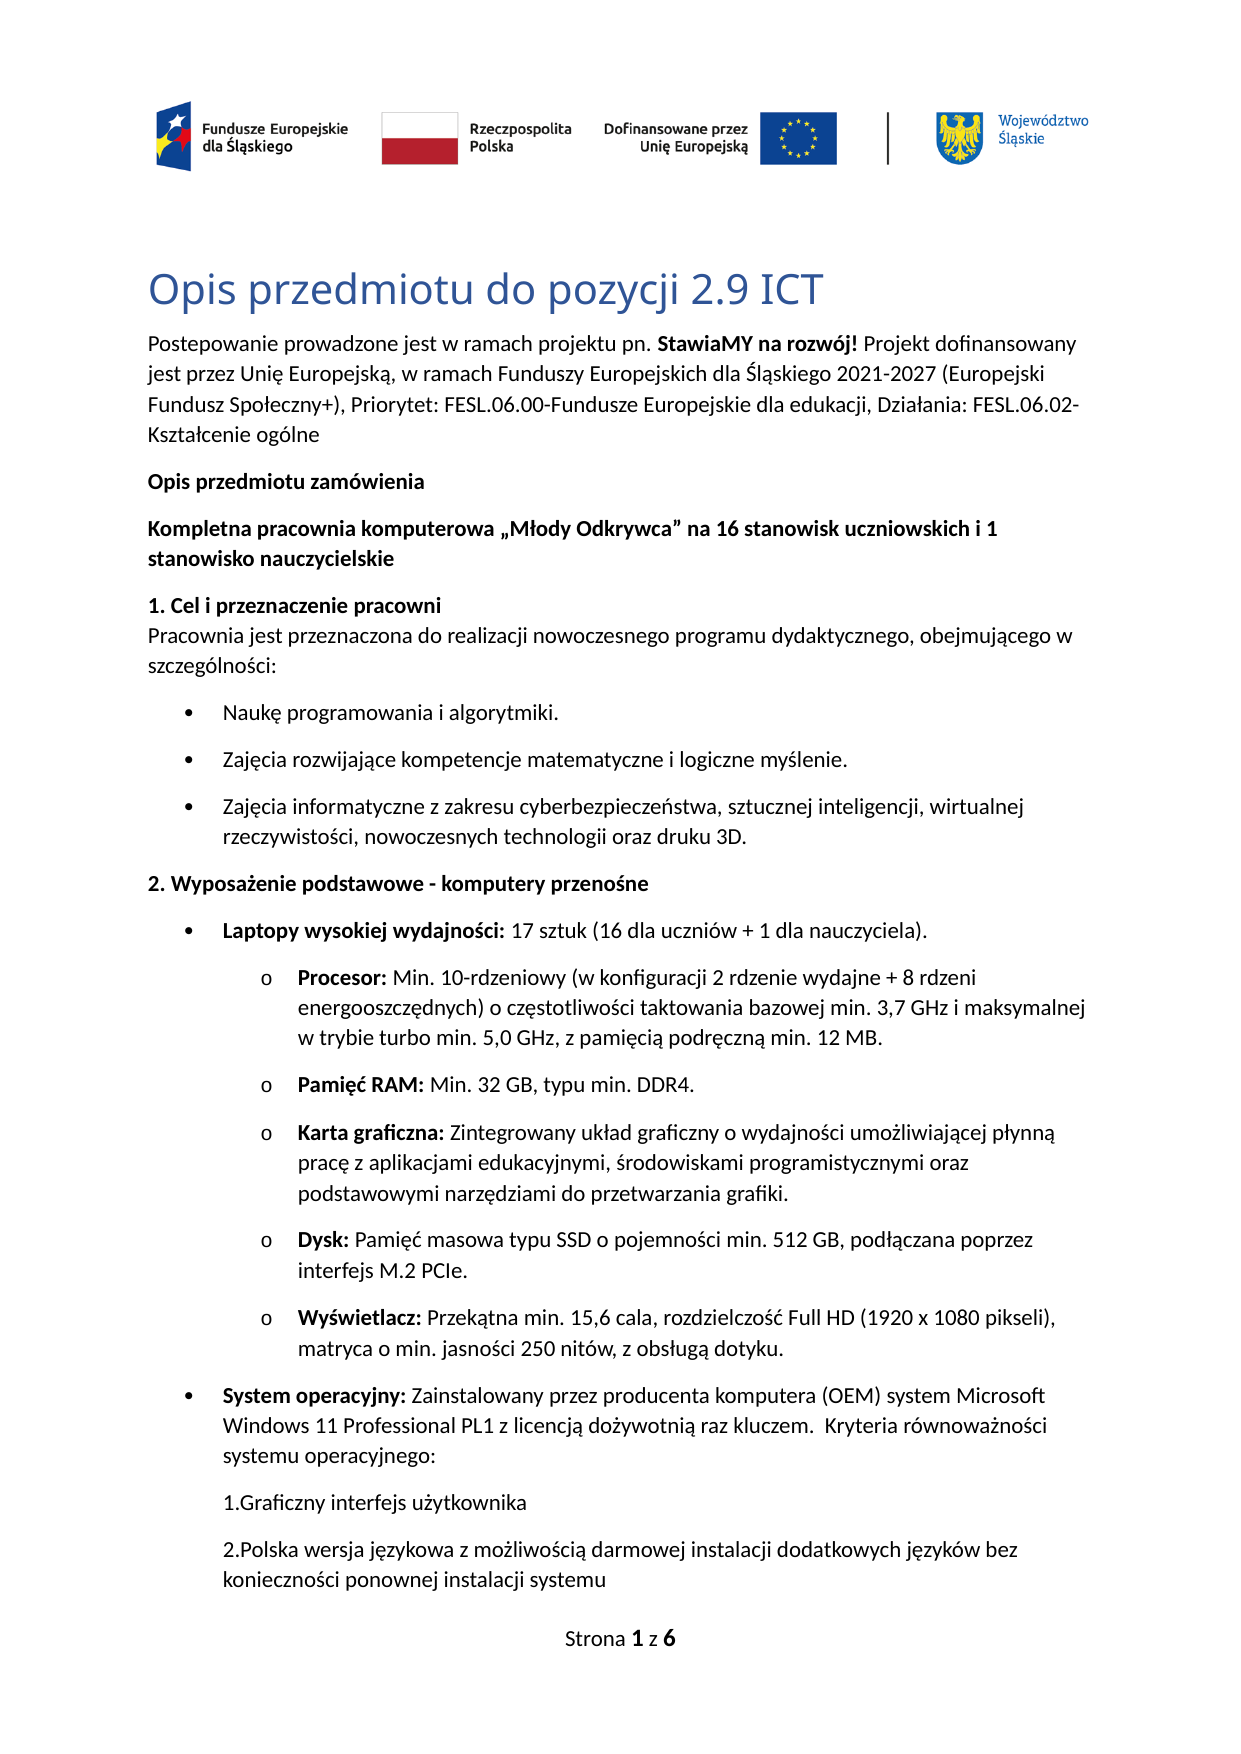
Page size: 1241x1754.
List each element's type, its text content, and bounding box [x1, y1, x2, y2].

text 1. Cel i przeznaczenie pracowni Pracownia jest przeznaczona do realizacji nowoczesnego programu dydaktycznego, obejmującego w szczególności: [148, 591, 1093, 679]
list Procesor: Min. 10-rdzeniowy (w konfiguracji 2 rdzenie wydajne + 8 rdzeni energooszczędnych) o częstotliwości taktowania bazowej min. 3,7 GHz i maksymalnej w trybie turbo min. 5,0 GHz, z pamięcią podręczną min. 12 MB. [260, 963, 1093, 1052]
text Opis przedmiotu zamówienia [148, 467, 1093, 495]
text 2. Wyposażenie podstawowe - komputery przenośne [148, 869, 1093, 897]
list System operacyjny: Zainstalowany przez producenta komputera (OEM) system Microsoft Windows 11 Professional PL1 z licencją dożywotnią raz kluczem. Kryteria równoważności systemu operacyjnego: [185, 1381, 1093, 1469]
list Zajęcia informatyczne z zakresu cyberbezpieczeństwa, sztucznej inteligencji, wirtualnej rzeczywistości, nowoczesnych technologii oraz druku 3D. [185, 792, 1093, 850]
list Pamięć RAM: Min. 32 GB, typu min. DDR4. [260, 1070, 1093, 1099]
list Karta graficzna: Zintegrowany układ graficzny o wydajności umożliwiającej płynną pracę z aplikacjami edukacyjnymi, środowiskami programistycznymi oraz podstawowymi narzędziami do przetwarzania grafiki. [260, 1118, 1093, 1207]
text 1.Graficzny interfejs użytkownika [223, 1488, 1093, 1516]
text Postepowanie prowadzone jest w ramach projektu pn. StawiaMY na rozwój! Projekt dofinansowany jest przez Unię Europejską, w ramach Funduszy Europejskich dla Śląskiego 2021-2027 (Europejski Fundusz Społeczny+), Priorytet: FESL.06.00-Fundusze Europejskie dla edukacji, Działania: FESL.06.02-Kształcenie ogólne [148, 329, 1093, 448]
subtitle Opis przedmiotu do pozycji 2.9 ICT [148, 260, 1093, 316]
list Naukę programowania i algorytmiki. [185, 698, 1093, 726]
picture [147, 73, 1093, 195]
text Kompletna pracownia komputerowa „Młody Odkrywca” na 16 stanowisk uczniowskich i 1 stanowisko nauczycielskie [148, 514, 1093, 572]
list Dysk: Pamięć masowa typu SSD o pojemności min. 512 GB, podłączana poprzez interfejs M.2 PCIe. [260, 1226, 1093, 1284]
list Zajęcia rozwijające kompetencje matematyczne i logiczne myślenie. [185, 745, 1093, 773]
text 2.Polska wersja językowa z możliwością darmowej instalacji dodatkowych języków bez konieczności ponownej instalacji systemu [223, 1535, 1093, 1593]
list Laptopy wysokiej wydajności: 17 sztuk (16 dla uczniów + 1 dla nauczyciela). [185, 916, 1093, 944]
list Wyświetlacz: Przekątna min. 15,6 cala, rozdzielczość Full HD (1920 x 1080 pikseli), matryca o min. jasności 250 nitów, z obsługą dotyku. [260, 1303, 1093, 1362]
